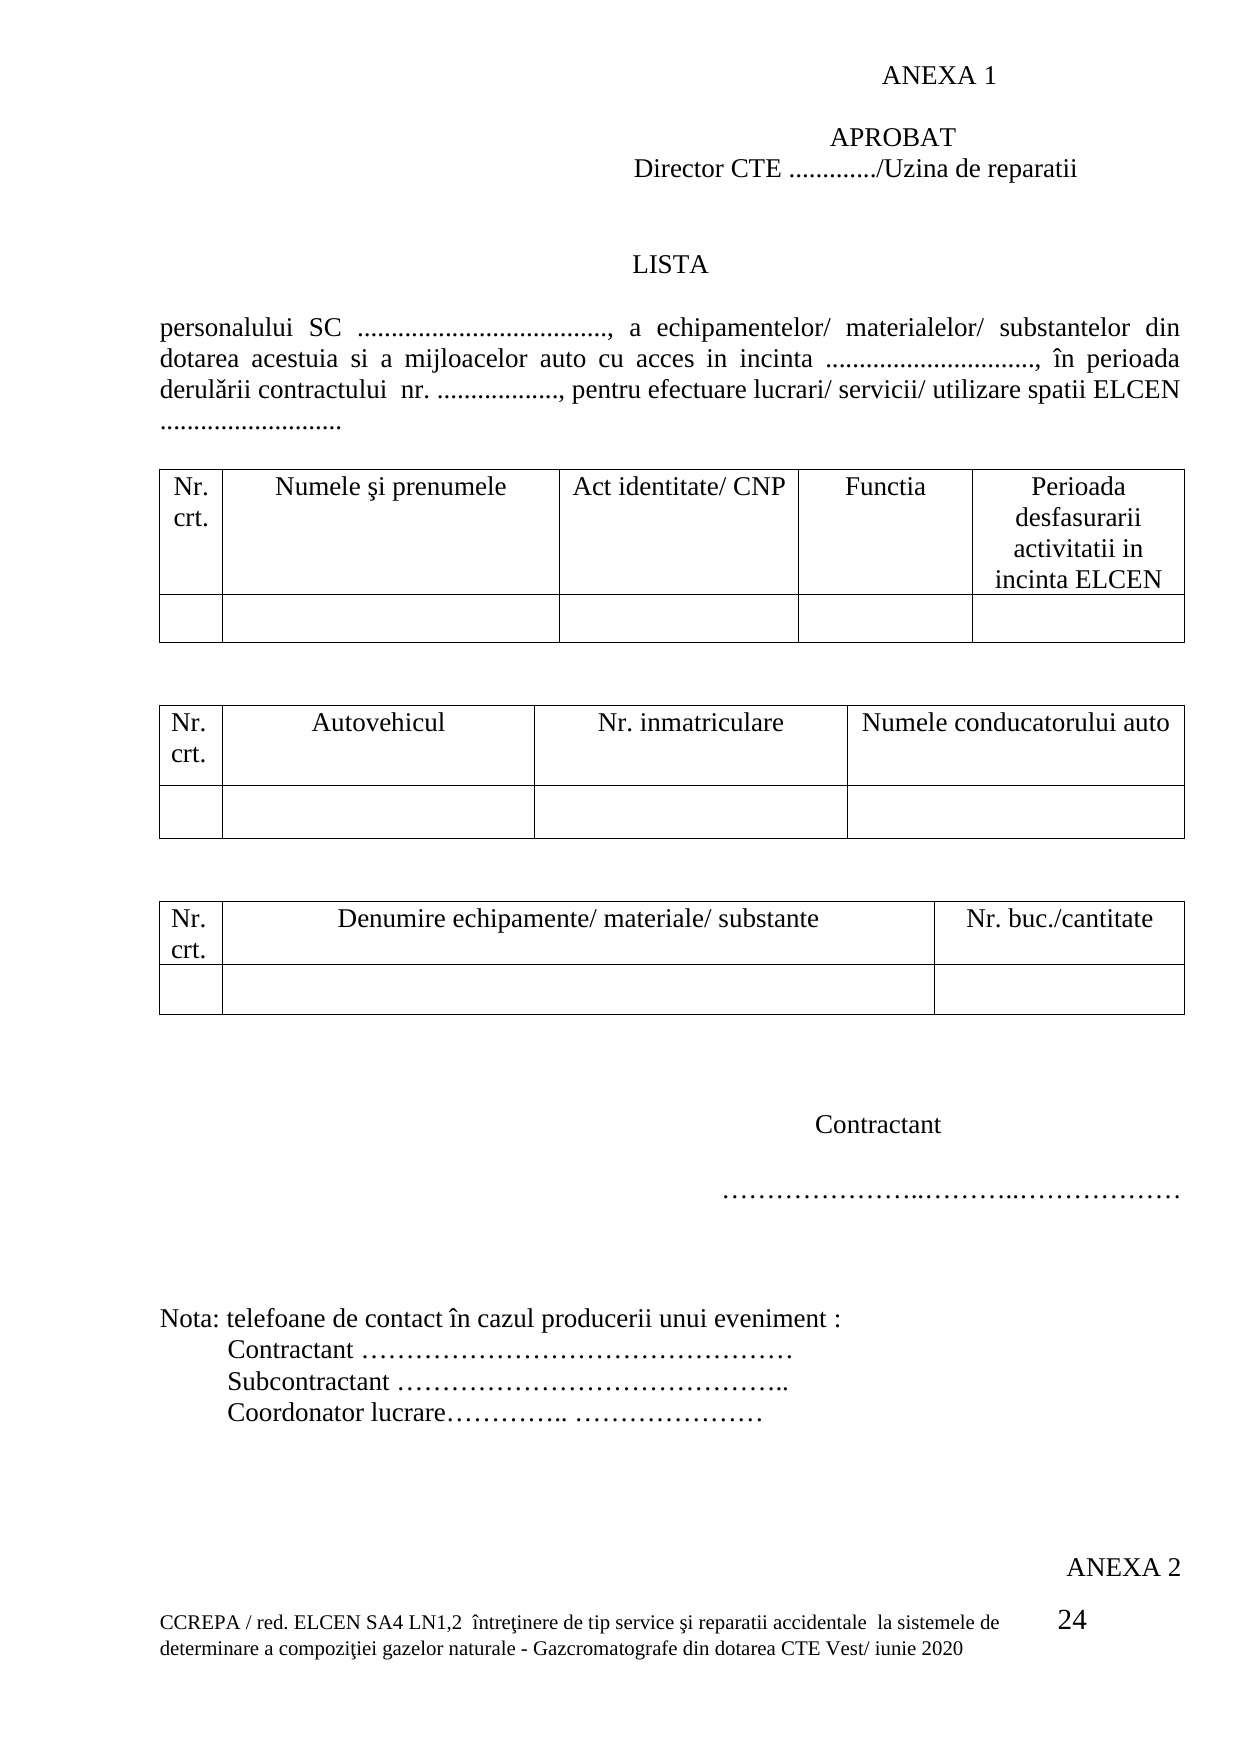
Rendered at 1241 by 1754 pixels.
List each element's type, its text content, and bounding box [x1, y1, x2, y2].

table_header Numele şi prenumele [223, 470, 559, 594]
table_cell [848, 786, 1184, 838]
table_header Nr. crt. [160, 706, 222, 785]
text ANEXA 1 [759, 59, 1181, 90]
table_cell [973, 595, 1184, 642]
text Subcontractant …………………………………….. [159, 1364, 1181, 1396]
table_cell [160, 595, 222, 642]
table_header Nr. crt. [160, 470, 222, 594]
text personalului SC ....................................., a echipamentelor/ materialelor/ substantelor din dotarea acestuia si a mijloacelor auto cu acces in incinta ..............................., în perioada derulǎrii contractului nr. .................., pentru efectuare lucrari/ servicii/ utilizare spatii ELCEN ........................... [159, 311, 1181, 435]
table_cell [223, 965, 934, 1014]
text Director CTE ............./Uzina de reparatii [159, 152, 1181, 184]
text Contractant ………………………………………… [159, 1333, 1181, 1364]
text Nota: telefoane de contact în cazul producerii unui eveniment : [159, 1302, 1181, 1333]
text …………………..………..……………… [609, 1139, 1181, 1204]
table_cell [799, 595, 972, 642]
table_cell [223, 786, 534, 838]
table_header Perioada desfasurarii activitatii in incinta ELCEN [973, 470, 1184, 594]
text LISTA [159, 248, 1181, 279]
text APROBAT [159, 121, 1181, 152]
table_cell [560, 595, 798, 642]
text ANEXA 2 [159, 1551, 1181, 1583]
table_header Autovehicul [223, 706, 534, 785]
table_cell [160, 965, 222, 1014]
table_header Act identitate/ CNP [560, 470, 798, 594]
table_header Numele conducatorului auto [848, 706, 1184, 785]
table_header Nr. inmatriculare [535, 706, 847, 785]
table_cell [935, 965, 1184, 1014]
table_header Nr. crt. [160, 902, 222, 964]
table_cell [535, 786, 847, 838]
text Coordonator lucrare………….. ………………… [159, 1396, 1181, 1427]
table_header Nr. buc./cantitate [935, 902, 1184, 964]
table_cell [223, 595, 559, 642]
table_header Denumire echipamente/ materiale/ substante [223, 902, 934, 964]
table_header Functia [799, 470, 972, 594]
text Contractant [159, 1108, 1181, 1139]
table_cell [160, 786, 222, 838]
